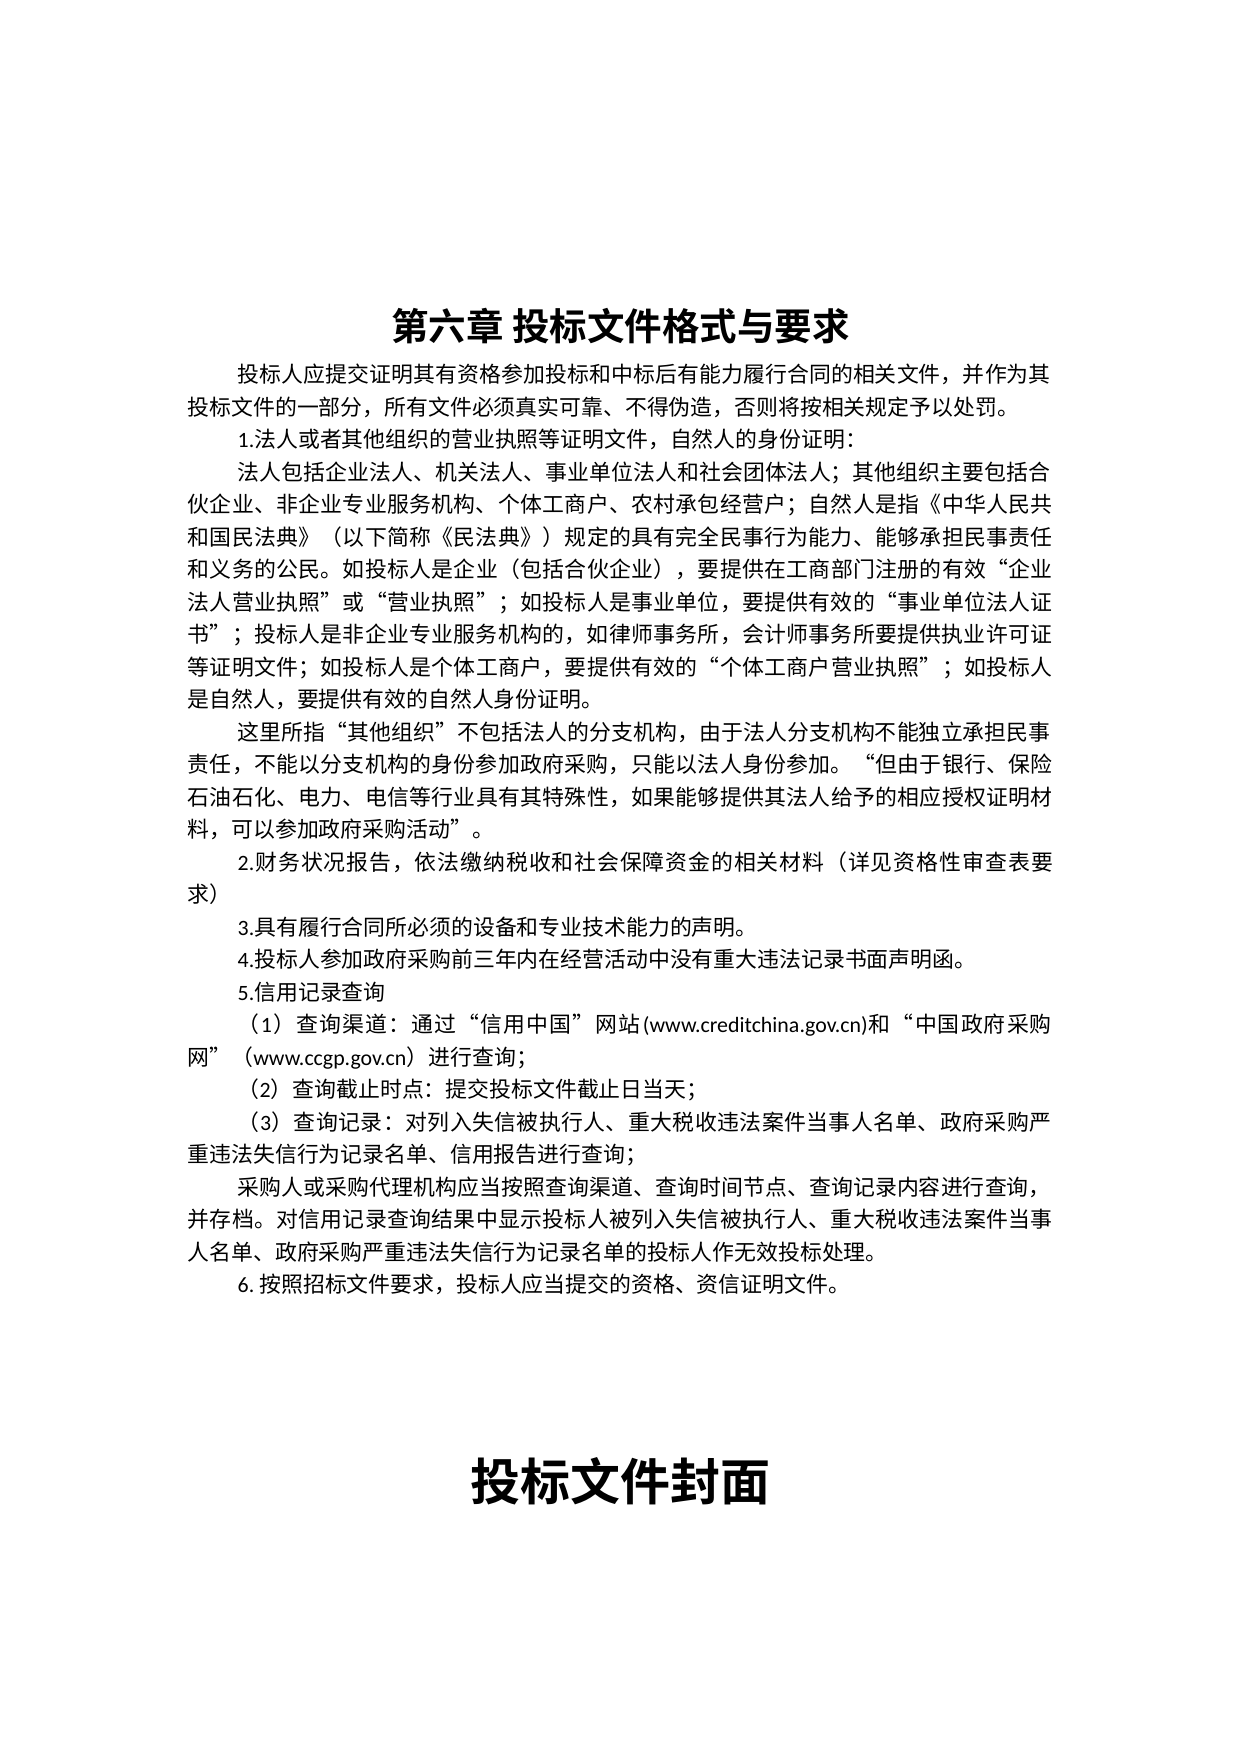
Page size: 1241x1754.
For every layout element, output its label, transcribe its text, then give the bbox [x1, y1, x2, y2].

text 2.财务状况报告，依法缴纳税收和社会保障资金的相关材料（详见资格性审查表要求） [187, 844, 1053, 909]
text 1.法人或者其他组织的营业执照等证明文件，自然人的身份证明： [187, 422, 1053, 454]
text 3.具有履行合同所必须的设备和专业技术能力的声明。 [187, 909, 1053, 942]
text （2）查询截止时点：提交投标文件截止日当天； [187, 1072, 1053, 1104]
text 6. 按照招标文件要求，投标人应当提交的资格、资信证明文件。 [187, 1267, 1053, 1299]
text （3）查询记录：对列入失信被执行人、重大税收违法案件当事人名单、政府采购严重违法失信行为记录名单、信用报告进行查询； [187, 1104, 1053, 1169]
text 投标文件封面 [187, 1429, 1053, 1527]
text 第六章 投标文件格式与要求 [187, 292, 1053, 357]
text 采购人或采购代理机构应当按照查询渠道、查询时间节点、查询记录内容进行查询，并存档。对信用记录查询结果中显示投标人被列入失信被执行人、重大税收违法案件当事人名单、政府采购严重违法失信行为记录名单的投标人作无效投标处理。 [187, 1169, 1053, 1267]
text 法人包括企业法人、机关法人、事业单位法人和社会团体法人；其他组织主要包括合伙企业、非企业专业服务机构、个体工商户、农村承包经营户；自然人是指《中华人民共和国民法典》（以下简称《民法典》）规定的具有完全民事行为能力、能够承担民事责任和义务的公民。如投标人是企业（包括合伙企业），要提供在工商部门注册的有效“企业法人营业执照”或“营业执照”；如投标人是事业单位，要提供有效的“事业单位法人证书”；投标人是非企业专业服务机构的，如律师事务所，会计师事务所要提供执业许可证等证明文件；如投标人是个体工商户，要提供有效的“个体工商户营业执照”；如投标人是自然人，要提供有效的自然人身份证明。 [187, 454, 1053, 714]
text 投标人应提交证明其有资格参加投标和中标后有能力履行合同的相关文件，并作为其投标文件的一部分，所有文件必须真实可靠、不得伪造，否则将按相关规定予以处罚。 [187, 357, 1053, 422]
text 4.投标人参加政府采购前三年内在经营活动中没有重大违法记录书面声明函。 [187, 942, 1053, 974]
text （1）查询渠道：通过“信用中国”网站(www.creditchina.gov.cn)和“中国政府采购网”（www.ccgp.gov.cn）进行查询； [187, 1007, 1053, 1072]
text 5.信用记录查询 [187, 974, 1053, 1007]
text 这里所指“其他组织”不包括法人的分支机构，由于法人分支机构不能独立承担民事责任，不能以分支机构的身份参加政府采购，只能以法人身份参加。“但由于银行、保险、石油石化、电力、电信等行业具有其特殊性，如果能够提供其法人给予的相应授权证明材料，可以参加政府采购活动”。 [187, 714, 1053, 844]
